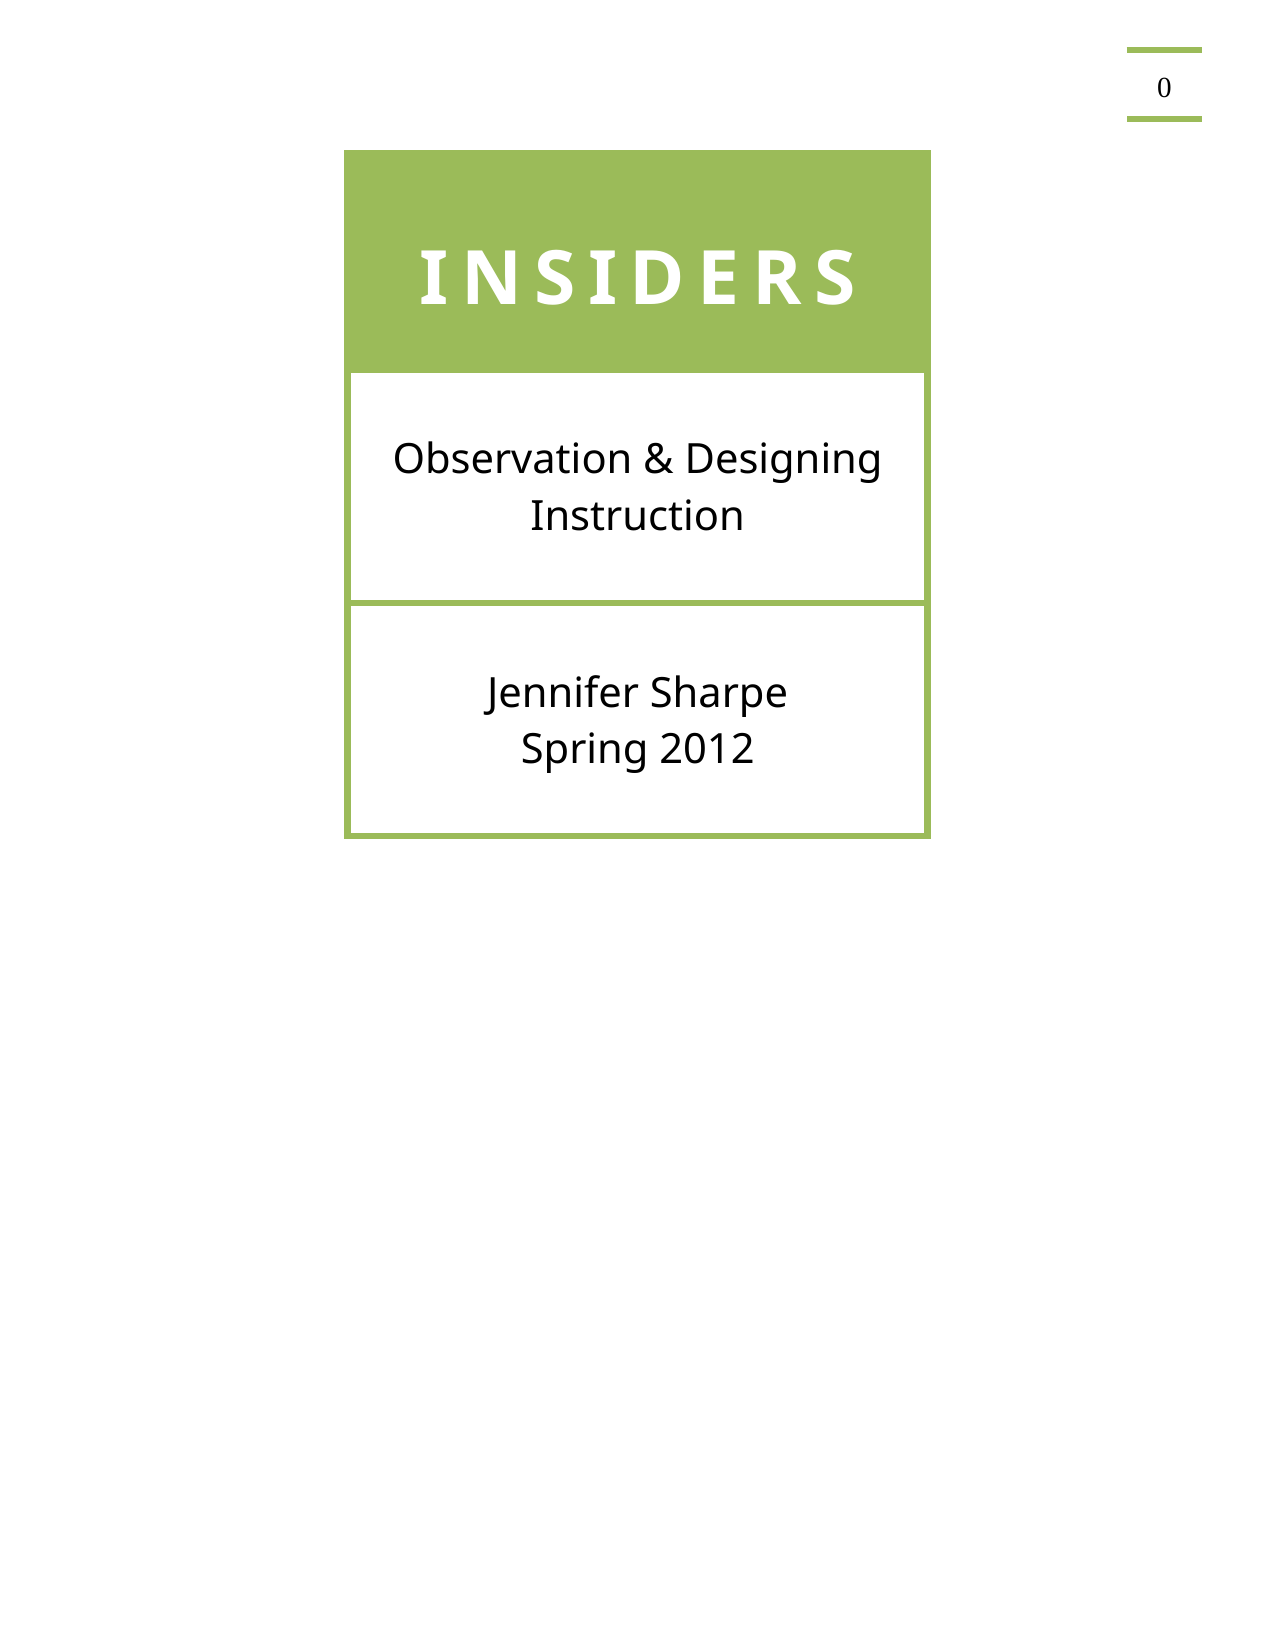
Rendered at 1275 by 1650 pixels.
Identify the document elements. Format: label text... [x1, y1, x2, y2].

table_cell Jennifer Sharpe Spring 2012 [351, 606, 924, 833]
table_header INSIDERS [351, 156, 924, 366]
table_cell Observation & Designing Instruction [351, 373, 924, 599]
